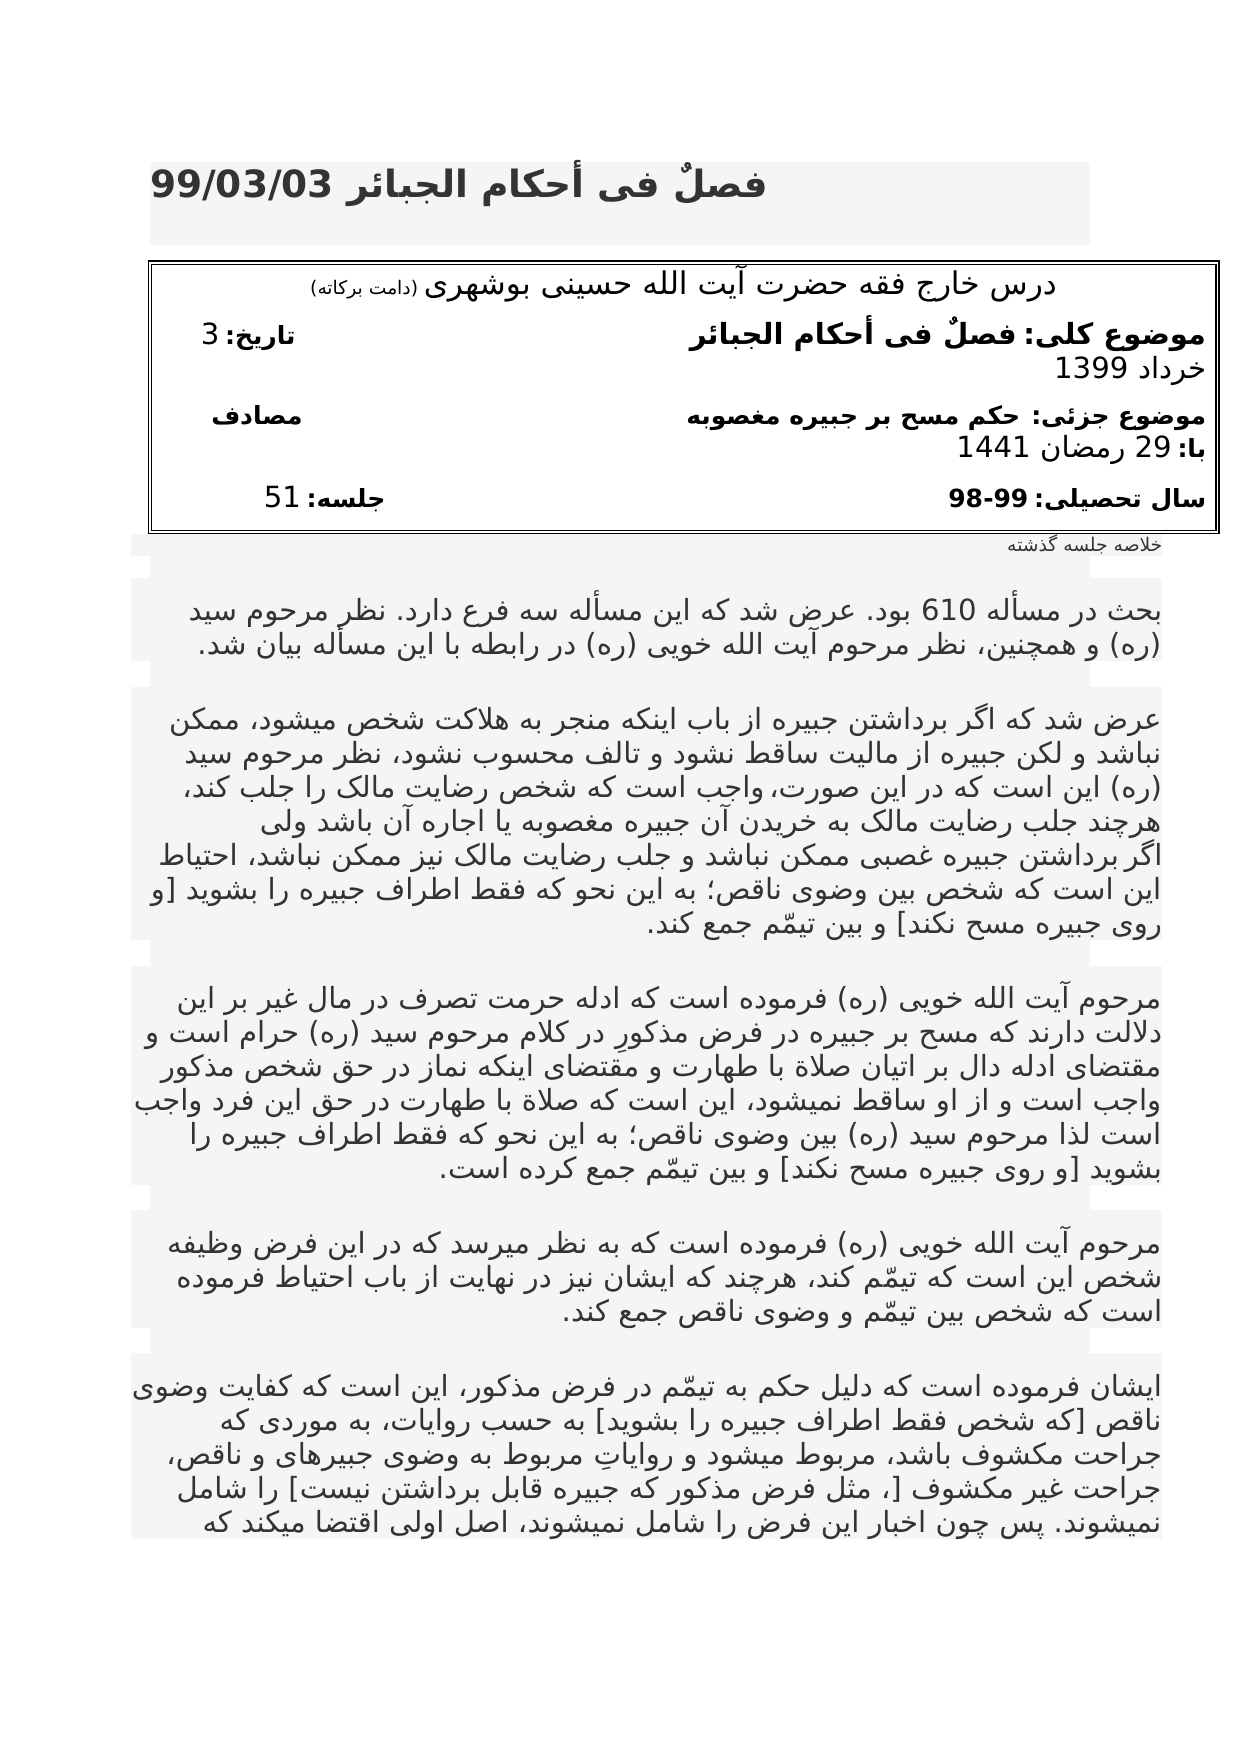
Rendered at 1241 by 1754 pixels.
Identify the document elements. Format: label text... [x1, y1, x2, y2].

text خلاصه جلسه گذشته [131, 534, 1162, 556]
table_header درس خارج فقه حضرت آیت الله حسینی بوشهری (دامت برکاته) موضوع کلی: فصلٌ فی أحکام الجبائر تاریخ: 3 خرداد 1399 موضوع جزئی: حکم مسح بر جبیره مغصوبه مصادف با: 29 رمضان 1441 سال تحصیلی: 99-98 جلسه: 51 [152, 265, 1215, 529]
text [131, 1369, 1162, 1539]
text مرحوم آیت الله خویی (ره) فرموده است که ادله حرمت تصرف در مال غیر بر این دلالت دارند که مسح بر جبیره در فرض مذکورِ در کلام مرحوم سید (ره) حرام است و مقتضای ادله دال بر اتیان صلاة با طهارت و مقتضای اینکه نماز در حق شخص مذکور واجب است و از او ساقط نمی‏شود، این است که صلاة با طهارت در حق این فرد واجب است لذا مرحوم سید (ره) بین وضوی ناقص؛ به این نحو که فقط اطراف جبیره را بشوید [و روی جبیره مسح نکند] و بین تیمّم جمع کرده است. [131, 981, 1162, 1185]
text بحث در مسأله 610 بود. عرض شد که این مسأله سه فرع دارد. نظر مرحوم سید (ره) و همچنین، نظر مرحوم آیت الله خویی (ره) در رابطه با این مسأله بیان شد. [131, 593, 1162, 661]
text مرحوم آیت الله خویی (ره) فرموده است که به نظر می‏رسد که در این فرض وظیفه شخص این است که تیمّم کند، هرچند که ایشان نیز در نهایت از باب احتیاط فرموده است که شخص بین تیمّم و وضوی ناقص جمع کند. [131, 1226, 1162, 1328]
text فصلٌ فی أحکام الجبائر 99/03/03 [150, 162, 1090, 206]
text عرض شد که اگر برداشتن جبیره از باب اینکه منجر به هلاکت شخص می‏شود، ممکن نباشد و لکن جبیره از مالیت ساقط نشود و تالف محسوب نشود، نظر مرحوم سید (ره) این است که در این صورت، واجب است که شخص رضایت مالک را جلب کند، هرچند جلب رضایت مالک به خریدن آن جبیره مغصوبه یا اجاره آن باشد ولی اگر برداشتن جبیره غصبی ممکن نباشد و جلب رضایت مالک نیز ممکن نباشد، احتیاط این است که شخص بین وضوی ناقص؛ به این نحو که فقط اطراف جبیره را بشوید [و روی جبیره مسح نکند] و بین تیمّم جمع کند. [131, 702, 1162, 940]
